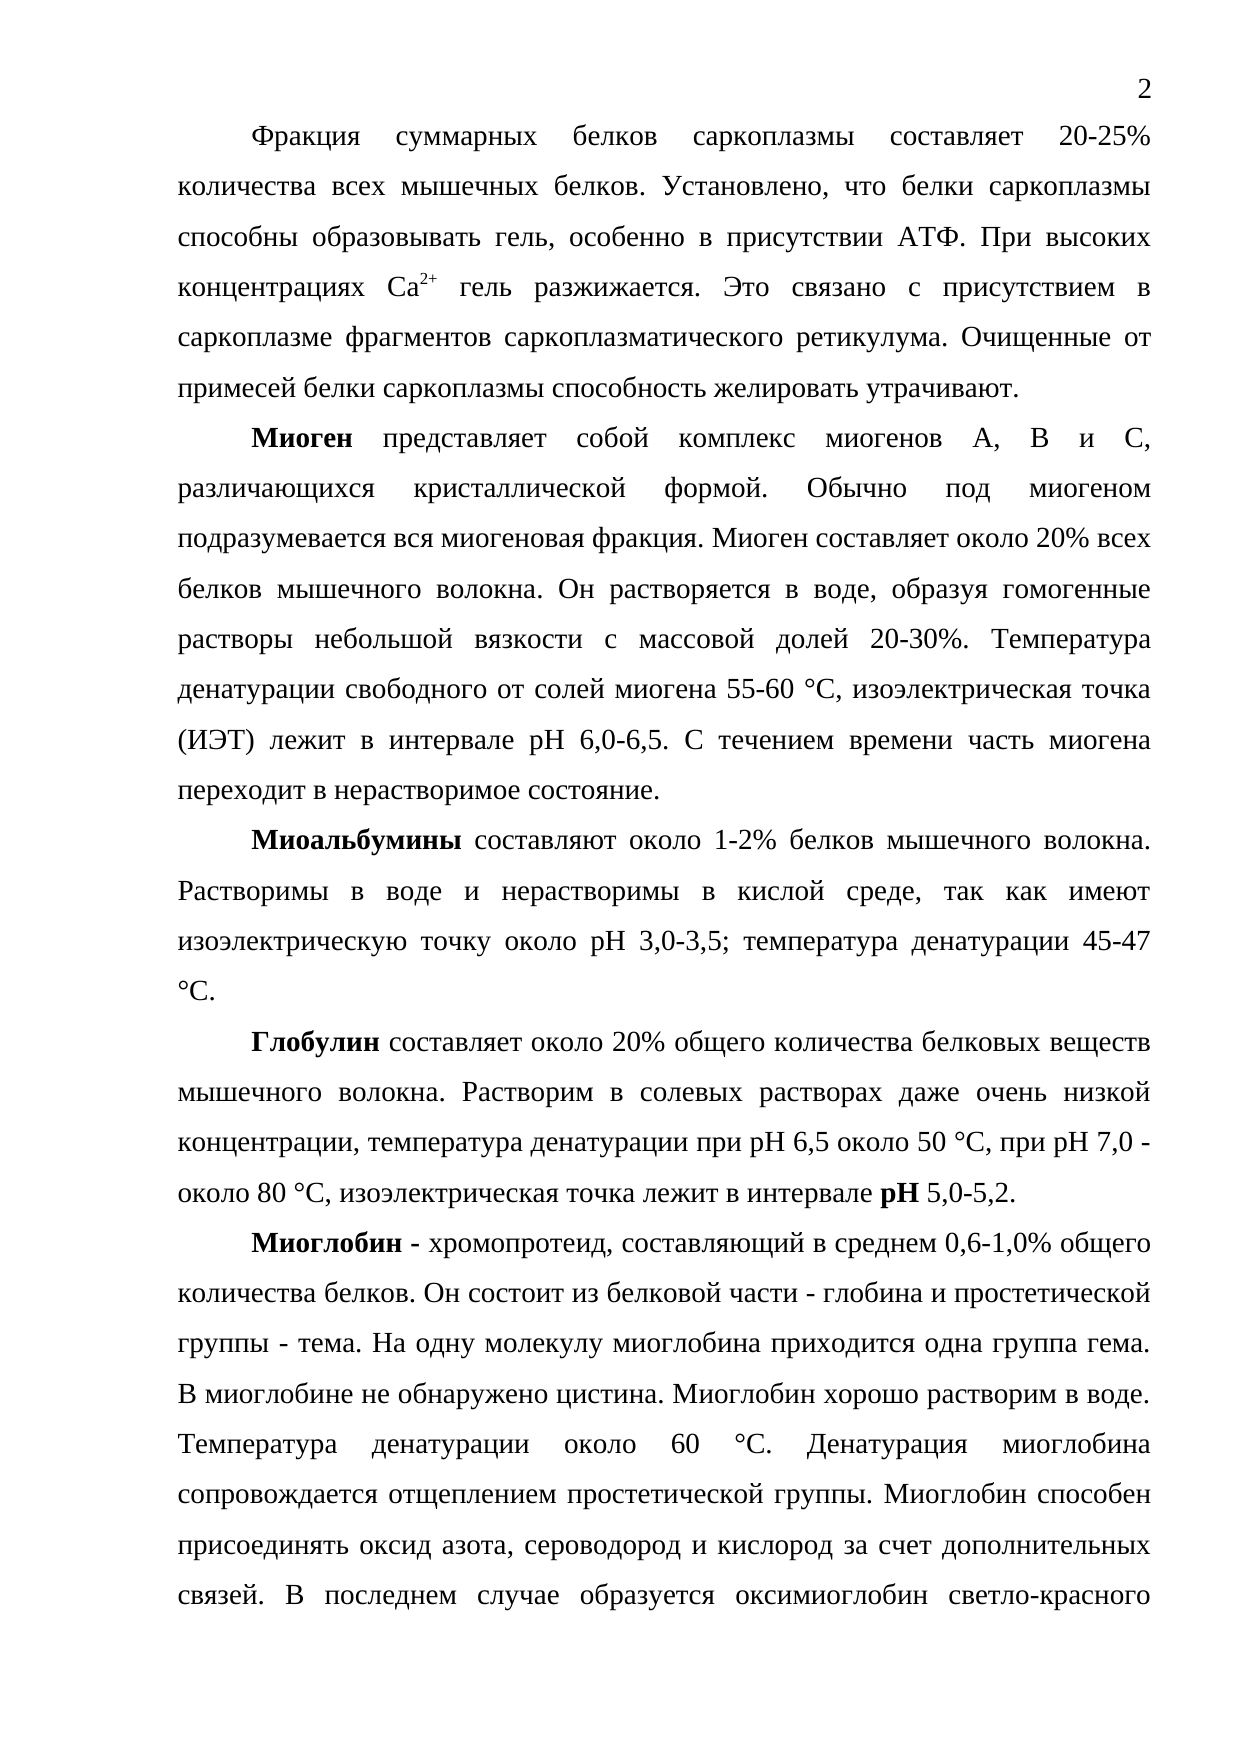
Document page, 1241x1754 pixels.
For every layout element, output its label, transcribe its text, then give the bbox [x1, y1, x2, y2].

text Глобулин составляет около 20% общего количества белковых веществ мышечного волокна. Растворим в солевых растворах даже очень низкой концентрации, температура денатурации при рН 6,5 около 50 °С, при рН 7,0 - около 80 °С, изоэлектрическая точка лежит в интервале рН 5,0-5,2. [177, 1024, 1152, 1208]
text Миоген представляет собой комплекс миогенов А, В и С, различающихся кристаллической формой. Обычно под миогеном подразумевается вся миогеновая фракция. Миоген составляет около 20% всех белков мышечного волокна. Он растворяется в воде, образуя гомогенные растворы небольшой вязкости с массовой долей 20-30%. Температура денатурации свободного от солей миогена 55-60 °С, изоэлектрическая точка (ИЭТ) лежит в интервале рН 6,0-6,5. С течением времени часть миогена переходит в нерастворимое состояние. [177, 420, 1152, 806]
text Фракция суммарных белков саркоплазмы составляет 20-25% количества всех мышечных белков. Установлено, что белки саркоплазмы способны образовывать гель, особенно в присутствии АТФ. При высоких концентрациях Са2+ гель разжижается. Это связано с присутствием в саркоплазме фрагментов саркоплазматического ретикулума. Очищенные от примесей белки саркоплазмы способность желировать утрачивают. [177, 118, 1152, 403]
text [177, 1225, 1152, 1611]
text Миоальбумины составляют около 1-2% белков мышечного волокна. Растворимы в воде и нерастворимы в кислой среде, так как имеют изоэлектрическую точку около рН 3,0-3,5; температура денатурации 45-47 °С. [177, 822, 1152, 1007]
